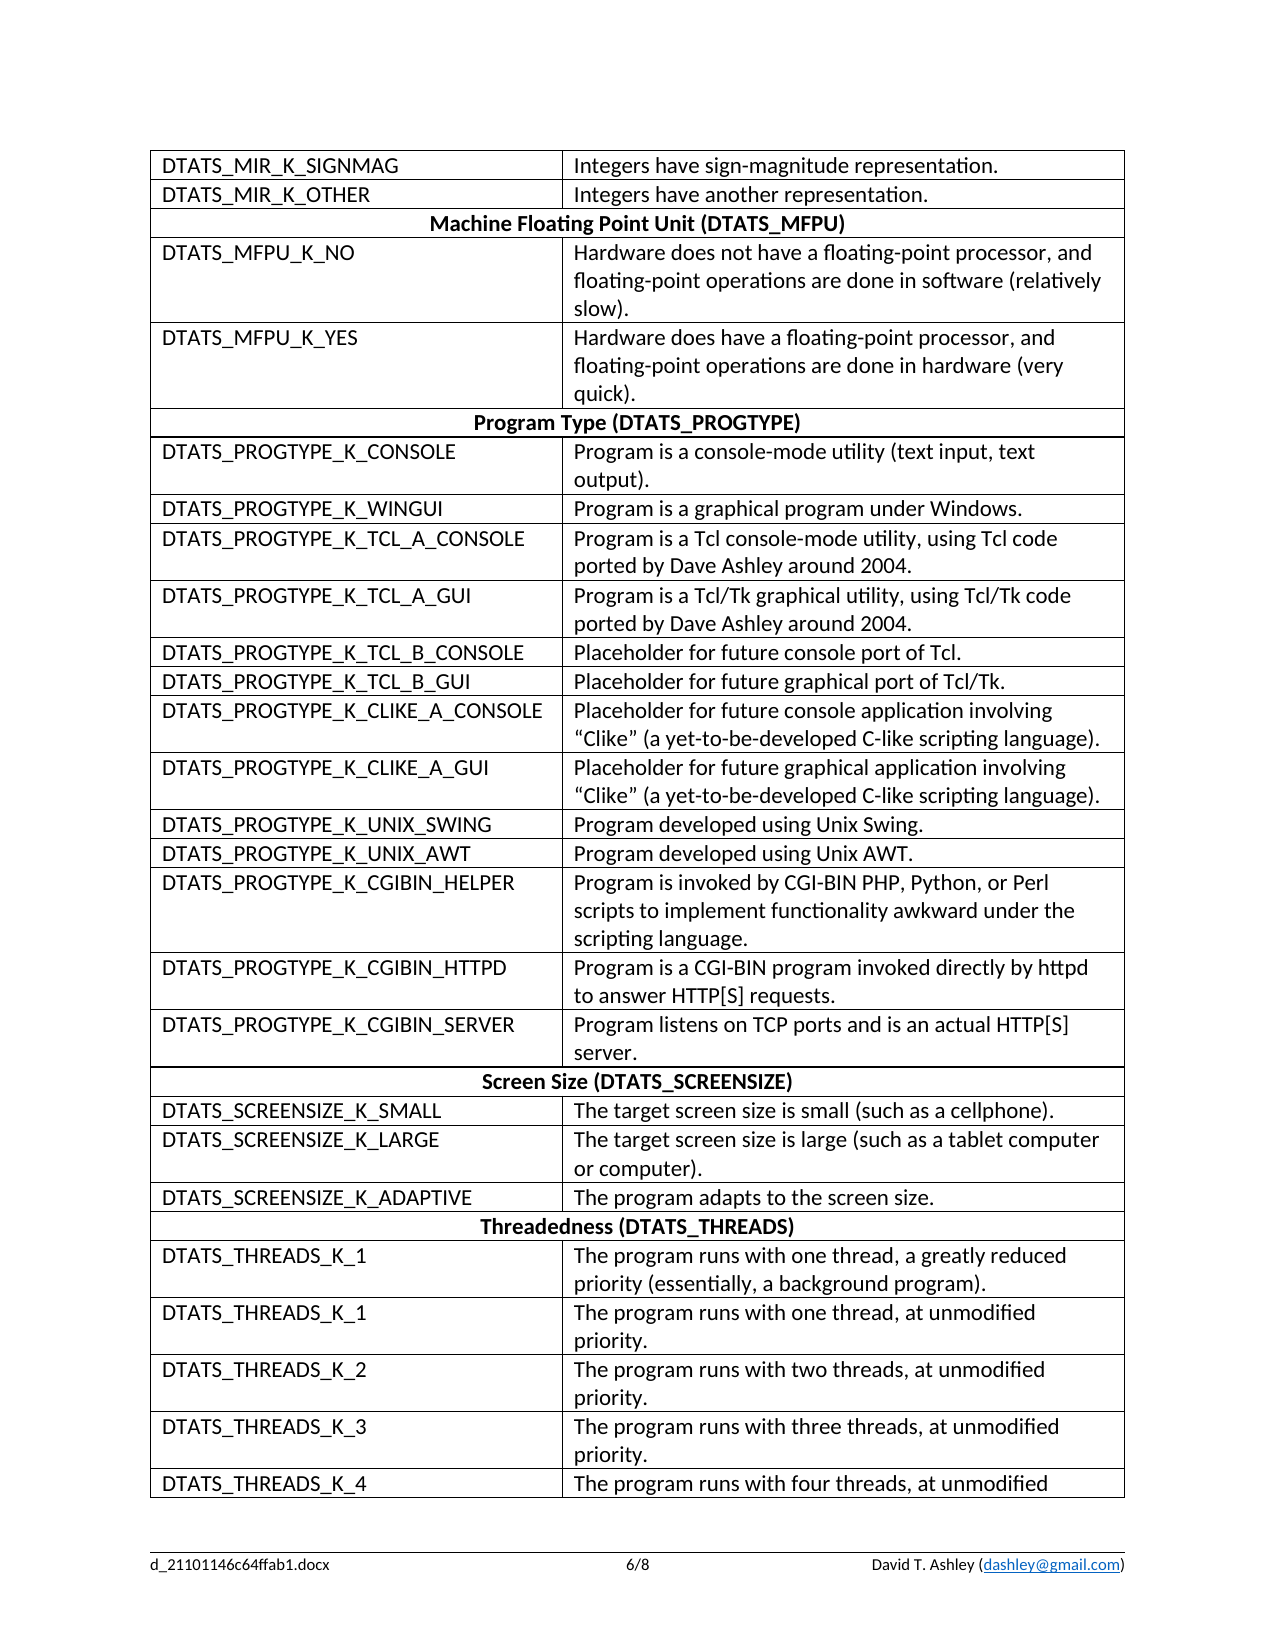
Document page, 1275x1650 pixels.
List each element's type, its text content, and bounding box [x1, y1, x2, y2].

table_cell The program runs with one thread, a greatly reduced priority (essentially, a background program). [563, 1241, 1124, 1297]
table_cell DTATS_THREADS_K_4 [151, 1469, 562, 1497]
table_cell Program is invoked by CGI-BIN PHP, Python, or Perl scripts to implement functionality awkward under the scripting language. [563, 868, 1124, 952]
table_cell DTATS_MFPU_K_YES [151, 323, 562, 407]
table_cell DTATS_PROGTYPE_K_CONSOLE [151, 438, 562, 493]
table_cell Program Type (DTATS_PROGTYPE) [151, 409, 1124, 436]
table_cell Placeholder for future graphical application involving “Clike” (a yet-to-be-developed C-like scripting language). [563, 753, 1124, 809]
table_cell Program is a Tcl/Tk graphical utility, using Tcl/Tk code ported by Dave Ashley around 2004. [563, 581, 1124, 637]
table_cell DTATS_PROGTYPE_K_CGIBIN_SERVER [151, 1010, 562, 1066]
table_cell DTATS_MIR_K_OTHER [151, 180, 562, 208]
table_cell DTATS_PROGTYPE_K_CLIKE_A_CONSOLE [151, 696, 562, 752]
table_cell DTATS_THREADS_K_3 [151, 1412, 562, 1468]
table_cell The target screen size is large (such as a tablet computer or computer). [563, 1126, 1124, 1182]
table_cell DTATS_PROGTYPE_K_TCL_B_GUI [151, 667, 562, 695]
table_cell DTATS_THREADS_K_1 [151, 1298, 562, 1354]
table_cell Hardware does have a floating-point processor, and floating-point operations are done in hardware (very quick). [563, 323, 1124, 407]
table_cell Placeholder for future console port of Tcl. [563, 638, 1124, 666]
table_cell DTATS_PROGTYPE_K_UNIX_SWING [151, 810, 562, 838]
table_cell DTATS_PROGTYPE_K_TCL_A_GUI [151, 581, 562, 637]
table_cell Placeholder for future graphical port of Tcl/Tk. [563, 667, 1124, 695]
table_cell DTATS_PROGTYPE_K_CGIBIN_HELPER [151, 868, 562, 952]
table_cell The program runs with three threads, at unmodified priority. [563, 1412, 1124, 1468]
table_cell The program adapts to the screen size. [563, 1183, 1124, 1211]
table_cell DTATS_THREADS_K_1 [151, 1241, 562, 1297]
table_cell Placeholder for future console application involving “Clike” (a yet-to-be-developed C-like scripting language). [563, 696, 1124, 752]
table_cell Screen Size (DTATS_SCREENSIZE) [151, 1068, 1124, 1096]
table_cell Program is a graphical program under Windows. [563, 495, 1124, 523]
table_cell DTATS_MIR_K_SIGNMAG [151, 151, 562, 179]
table_cell Hardware does not have a floating-point processor, and floating-point operations are done in software (relatively slow). [563, 238, 1124, 322]
table_cell Machine Floating Point Unit (DTATS_MFPU) [151, 209, 1124, 237]
table_cell DTATS_PROGTYPE_K_CGIBIN_HTTPD [151, 953, 562, 1009]
table_cell Program listens on TCP ports and is an actual HTTP[S] server. [563, 1010, 1124, 1066]
table_cell DTATS_SCREENSIZE_K_LARGE [151, 1126, 562, 1182]
table_cell Integers have another representation. [563, 180, 1124, 208]
table_cell The target screen size is small (such as a cellphone). [563, 1097, 1124, 1124]
table_cell Integers have sign-magnitude representation. [563, 151, 1124, 179]
table_cell DTATS_PROGTYPE_K_CLIKE_A_GUI [151, 753, 562, 809]
table_cell DTATS_THREADS_K_2 [151, 1355, 562, 1411]
table_cell Program is a Tcl console-mode utility, using Tcl code ported by Dave Ashley around 2004. [563, 524, 1124, 580]
table_cell The program runs with one thread, at unmodified priority. [563, 1298, 1124, 1354]
table_cell DTATS_PROGTYPE_K_TCL_A_CONSOLE [151, 524, 562, 580]
table_cell Program is a CGI-BIN program invoked directly by httpd to answer HTTP[S] requests. [563, 953, 1124, 1009]
table_cell DTATS_MFPU_K_NO [151, 238, 562, 322]
table_cell Threadedness (DTATS_THREADS) [151, 1212, 1124, 1240]
table_cell DTATS_SCREENSIZE_K_ADAPTIVE [151, 1183, 562, 1211]
table_cell Program developed using Unix Swing. [563, 810, 1124, 838]
table_cell DTATS_PROGTYPE_K_UNIX_AWT [151, 839, 562, 867]
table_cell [563, 1469, 1124, 1497]
table_cell DTATS_PROGTYPE_K_WINGUI [151, 495, 562, 523]
table_cell Program developed using Unix AWT. [563, 839, 1124, 867]
table_cell Program is a console-mode utility (text input, text output). [563, 438, 1124, 493]
table_cell DTATS_SCREENSIZE_K_SMALL [151, 1097, 562, 1124]
table_cell The program runs with two threads, at unmodified priority. [563, 1355, 1124, 1411]
table_cell DTATS_PROGTYPE_K_TCL_B_CONSOLE [151, 638, 562, 666]
